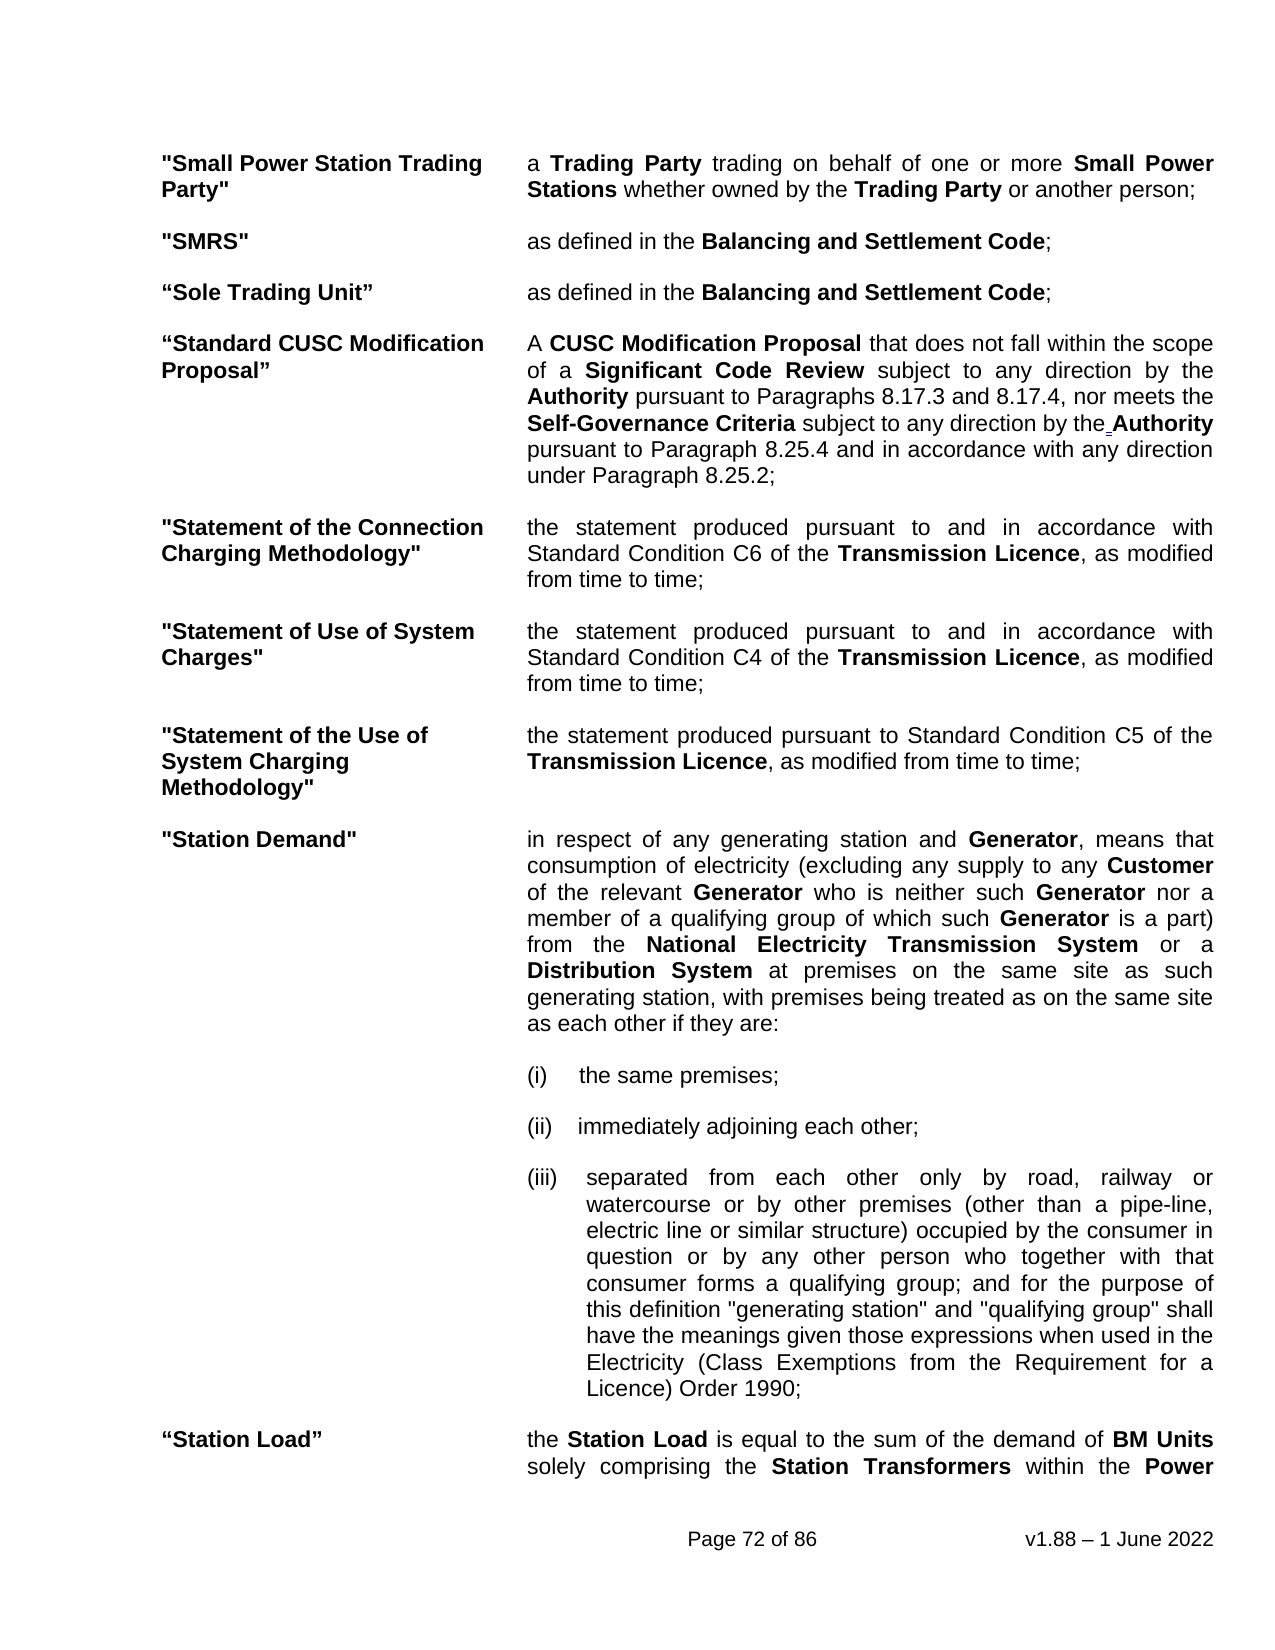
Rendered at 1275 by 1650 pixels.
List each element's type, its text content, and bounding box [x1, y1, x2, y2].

table_cell in respect of any generating station and Generator, means that consumption of electricity (excluding any supply to any Customer of the relevant Generator who is neither such Generator nor a member of a qualifying group of which such Generator is a part) from the National Electricity Transmission System or a Distribution System at premises on the same site as such generating station, with premises being treated as on the same site as each other if they are: (i) the same premises; (ii) immediately adjoining each other; (iii) separated from each other only by road, railway or watercourse or by other premises (other than a pipe-line, electric line or similar structure) occupied by the consumer in question or by any other person who together with that consumer forms a qualifying group; and for the purpose of this definition "generating station" and "qualifying group" shall have the meanings given those expressions when used in the Electricity (Class Exemptions from the Requirement for a Licence) Order 1990; [516, 826, 1225, 1426]
table_cell "SMRS" [150, 228, 516, 279]
table_cell the statement produced pursuant to and in accordance with Standard Condition C6 of the Transmission Licence, as modified from time to time; [516, 514, 1225, 618]
table_cell as defined in the Balancing and Settlement Code; [516, 228, 1225, 279]
table_cell "Statement of Use of System Charges" [150, 618, 516, 722]
table_cell A CUSC Modification Proposal that does not fall within the scope of a Significant Code Review subject to any direction by the Authority pursuant to Paragraphs 8.17.3 and 8.17.4, nor meets the Self-Governance Criteria subject to any direction by the Authority pursuant to Paragraph 8.25.4 and in accordance with any direction under Paragraph 8.25.2; [516, 330, 1225, 513]
table_cell a Trading Party trading on behalf of one or more Small Power Stations whether owned by the Trading Party or another person; [516, 150, 1225, 228]
table_cell "Small Power Station Trading Party" [150, 150, 516, 228]
table_cell “Standard CUSC Modification Proposal” [150, 330, 516, 513]
table_cell as defined in the Balancing and Settlement Code; [516, 279, 1225, 330]
table_cell "Station Demand" [150, 826, 516, 1426]
table_cell “Sole Trading Unit” [150, 279, 516, 330]
table_cell the statement produced pursuant to and in accordance with Standard Condition C4 of the Transmission Licence, as modified from time to time; [516, 618, 1225, 722]
table_cell “Station Load” [150, 1426, 516, 1479]
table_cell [516, 1426, 1225, 1479]
table_cell the statement produced pursuant to Standard Condition C5 of the Transmission Licence, as modified from time to time; [516, 722, 1225, 826]
table_cell "Statement of the Connection Charging Methodology" [150, 514, 516, 618]
table_cell "Statement of the Use of System Charging Methodology" [150, 722, 516, 826]
